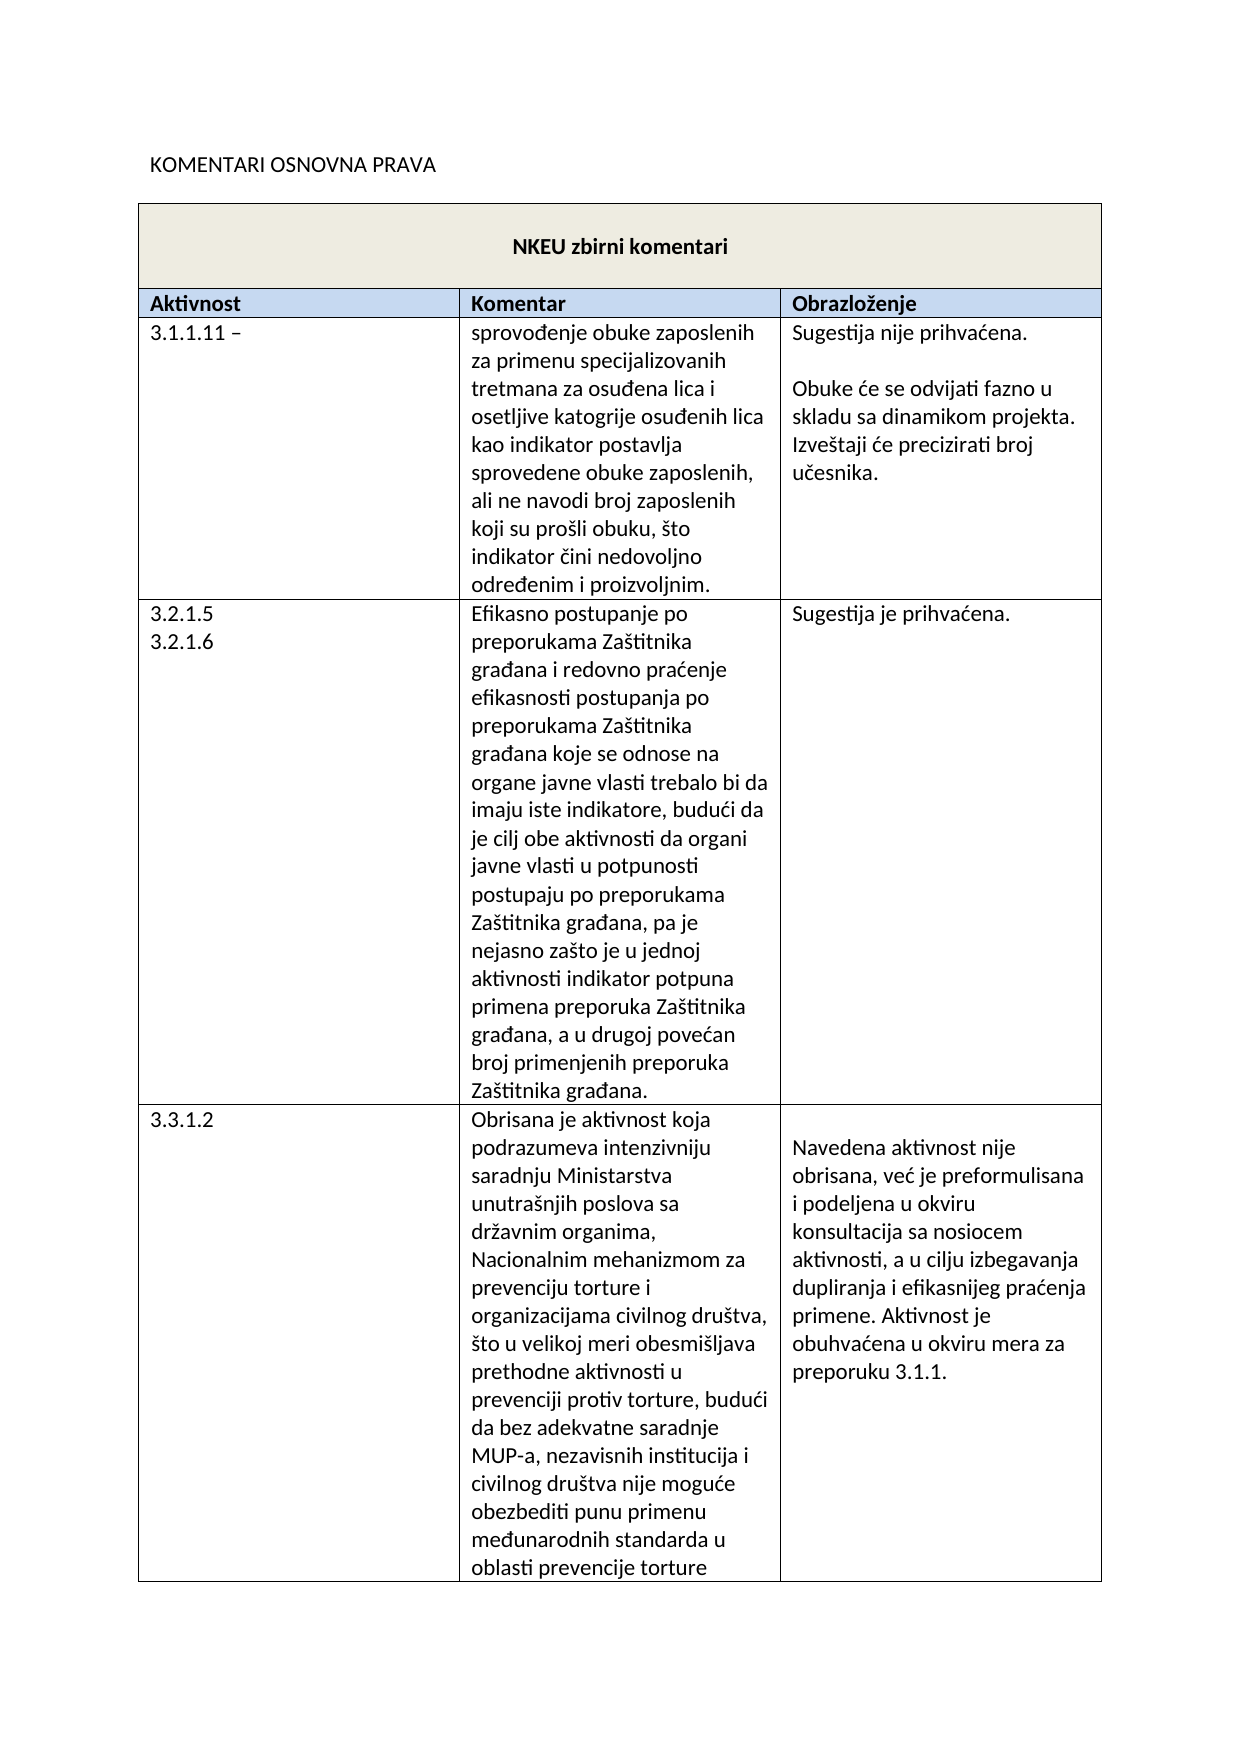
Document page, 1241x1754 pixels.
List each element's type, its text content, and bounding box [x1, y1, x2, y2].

table_cell 3.3.1.2 [139, 1105, 459, 1581]
table_cell Sugestija nije prihvaćena. Obuke će se odvijati fazno u skladu sa dinamikom projekta. Izveštaji će precizirati broj učesnika. [781, 318, 1101, 598]
table_cell 3.2.1.5 3.2.1.6 [139, 600, 459, 1104]
table_cell Komentar [460, 289, 780, 317]
table_cell Navedena aktivnost nije obrisana, već je preformulisana i podeljena u okviru konsultacija sa nosiocem aktivnosti, a u cilju izbegavanja dupliranja i efikasnijeg praćenja primene. Aktivnost je obuhvaćena u okviru mera za preporuku 3.1.1. [781, 1105, 1101, 1581]
table_cell sprovođenje obuke zaposlenih za primenu specijalizovanih tretmana za osuđena lica i osetljive katogrije osuđenih lica kao indikator postavlja sprovedene obuke zaposlenih, ali ne navodi broj zaposlenih koji su prošli obuku, što indikator čini nedovoljno određenim i proizvoljnim. [460, 318, 780, 598]
table_header NKEU zbirni komentari [139, 204, 1101, 288]
table_cell 3.1.1.11 – [139, 318, 459, 598]
table_cell Aktivnost [139, 289, 459, 317]
table_cell Sugestija je prihvaćena. [781, 600, 1101, 1104]
table_cell Efikasno postupanje po preporukama Zaštitnika građana i redovno praćenje efikasnosti postupanja po preporukama Zaštitnika građana koje se odnose na organe javne vlasti trebalo bi da imaju iste indikatore, budući da je cilj obe aktivnosti da organi javne vlasti u potpunosti postupaju po preporukama Zaštitnika građana, pa je nejasno zašto je u jednoj aktivnosti indikator potpuna primena preporuka Zaštitnika građana, a u drugoj povećan broj primenjenih preporuka Zaštitnika građana. [460, 600, 780, 1104]
text KOMENTARI OSNOVNA PRAVA [150, 150, 1090, 178]
table_cell Obrazloženje [781, 289, 1101, 317]
table_cell Obrisana je aktivnost koja podrazumeva intenzivniju saradnju Ministarstva unutrašnjih poslova sa državnim organima, Nacionalnim mehanizmom za prevenciju torture i organizacijama civilnog društva, što u velikoj meri obesmišljava prethodne aktivnosti u prevenciji protiv torture, budući da bez adekvatne saradnje MUP-a, nezavisnih institucija i civilnog društva nije moguće obezbediti punu primenu međunarodnih standarda u oblasti prevencije torture [460, 1105, 780, 1581]
